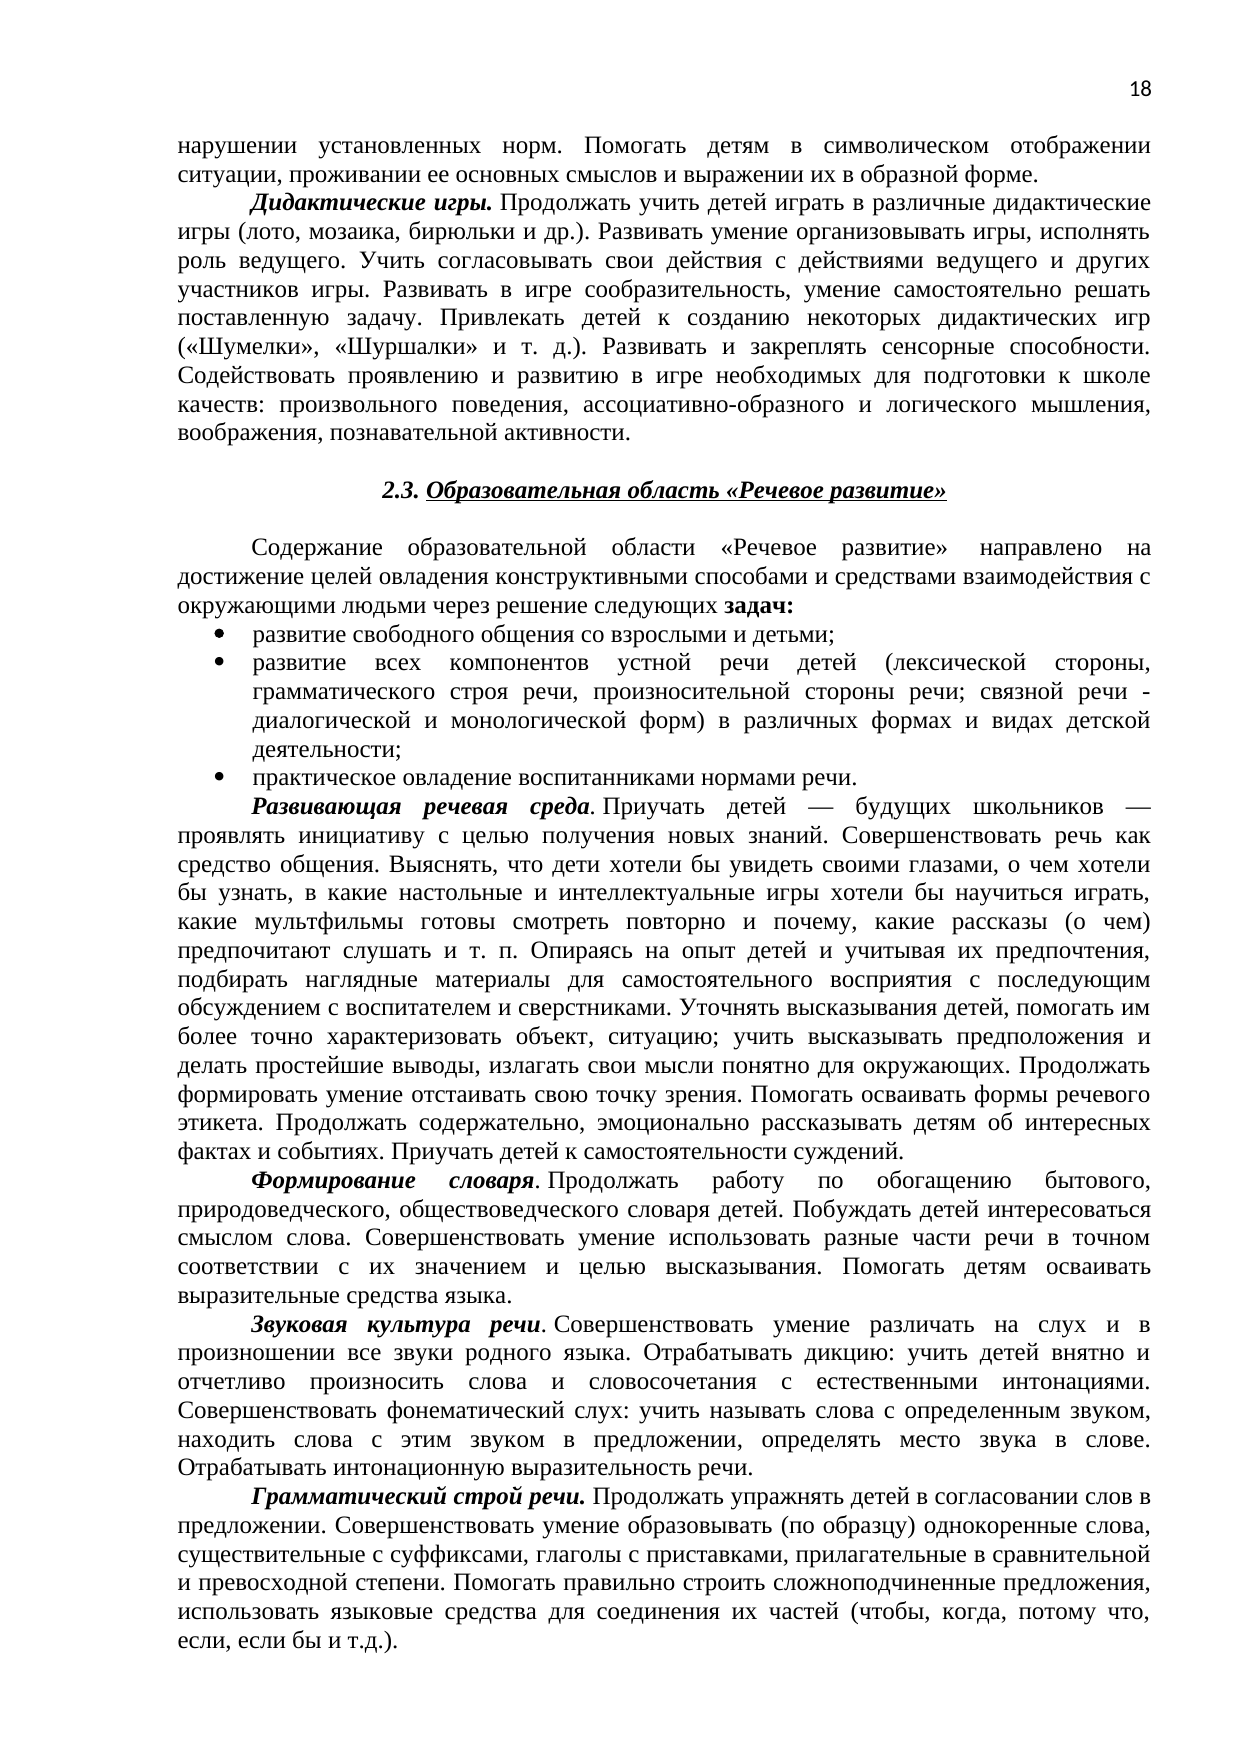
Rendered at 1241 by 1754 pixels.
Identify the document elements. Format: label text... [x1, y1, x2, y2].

list развитие всех компонентов устной речи детей (лексической стороны, грамматического строя речи, произносительной стороны речи; связной речи - диалогической и монологической форм) в различных формах и видах детской деятельности; [215, 647, 1152, 762]
text Звуковая культура речи. Совершенствовать умение различать на слух и в произношении все звуки родного языка. Отрабатывать дикцию: учить детей внятно и отчетливо произносить слова и словосочетания с естественными интонациями. Совершенствовать фонематический слух: учить называть слова с определенным звуком, находить слова с этим звуком в предложении, определять место звука в слове. Отрабатывать интонационную выразительность речи. [177, 1309, 1152, 1481]
text Формирование словаря. Продолжать работу по обогащению бытового, природоведческого, обществоведческого словаря детей. Побуждать детей интересоваться смыслом слова. Совершенствовать умение использовать разные части речи в точном соответствии с их значением и целью высказывания. Помогать детям осваивать выразительные средства языка. [177, 1165, 1152, 1309]
text Развивающая речевая среда. Приучать детей — будущих школьников — проявлять инициативу с целью получения новых знаний. Совершенствовать речь как средство общения. Выяснять, что дети хотели бы увидеть своими глазами, о чем хотели бы узнать, в какие настольные и интеллектуальные игры хотели бы научиться играть, какие мультфильмы готовы смотреть повторно и почему, какие рассказы (о чем) предпочитают слушать и т. п. Опираясь на опыт детей и учитывая их предпочтения, подбирать наглядные материалы для самостоятельного восприятия с последующим обсуждением с воспитателем и сверстниками. Уточнять высказывания детей, помогать им более точно характеризовать объект, ситуацию; учить высказывать предположения и делать простейшие выводы, излагать свои мысли понятно для окружающих. Продолжать формировать умение отстаивать свою точку зрения. Помогать осваивать формы речевого этикета. Продолжать содержательно, эмоционально рассказывать детям об интересных фактах и событиях. Приучать детей к самостоятельности суждений. [177, 791, 1152, 1165]
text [177, 130, 1152, 187]
text Содержание образовательной области «Речевое развитие» направлено на достижение целей овладения конструктивными способами и средствами взаимодействия с окружающими людьми через решение следующих задач: [177, 532, 1152, 619]
text Дидактические игры. Продолжать учить детей играть в различные дидактические игры (лото, мозаика, бирюльки и др.). Развивать умение организовывать игры, исполнять роль ведущего. Учить согласовывать свои действия с действиями ведущего и других участников игры. Развивать в игре сообразительность, умение самостоятельно решать поставленную задачу. Привлекать детей к созданию некоторых дидактических игр («Шумелки», «Шуршалки» и т. д.). Развивать и закреплять сенсорные способности. Содействовать проявлению и развитию в игре необходимых для подготовки к школе качеств: произвольного поведения, ассоциативно-образного и логического мышления, воображения, познавательной активности. [177, 187, 1152, 446]
text 2.3. Образовательная область «Речевое развитие» [177, 475, 1152, 504]
list развитие свободного общения со взрослыми и детьми; [215, 619, 1152, 647]
text Грамматический строй речи. Продолжать упражнять детей в согласовании слов в предложении. Совершенствовать умение образовывать (по образцу) однокоренные слова, существительные с суффиксами, глаголы с приставками, прилагательные в сравнительной и превосходной степени. Помогать правильно строить сложноподчиненные предложения, использовать языковые средства для соединения их частей (чтобы, когда, потому что, если, если бы и т.д.). [177, 1481, 1152, 1654]
list практическое овладение воспитанниками нормами речи. [215, 762, 1152, 791]
